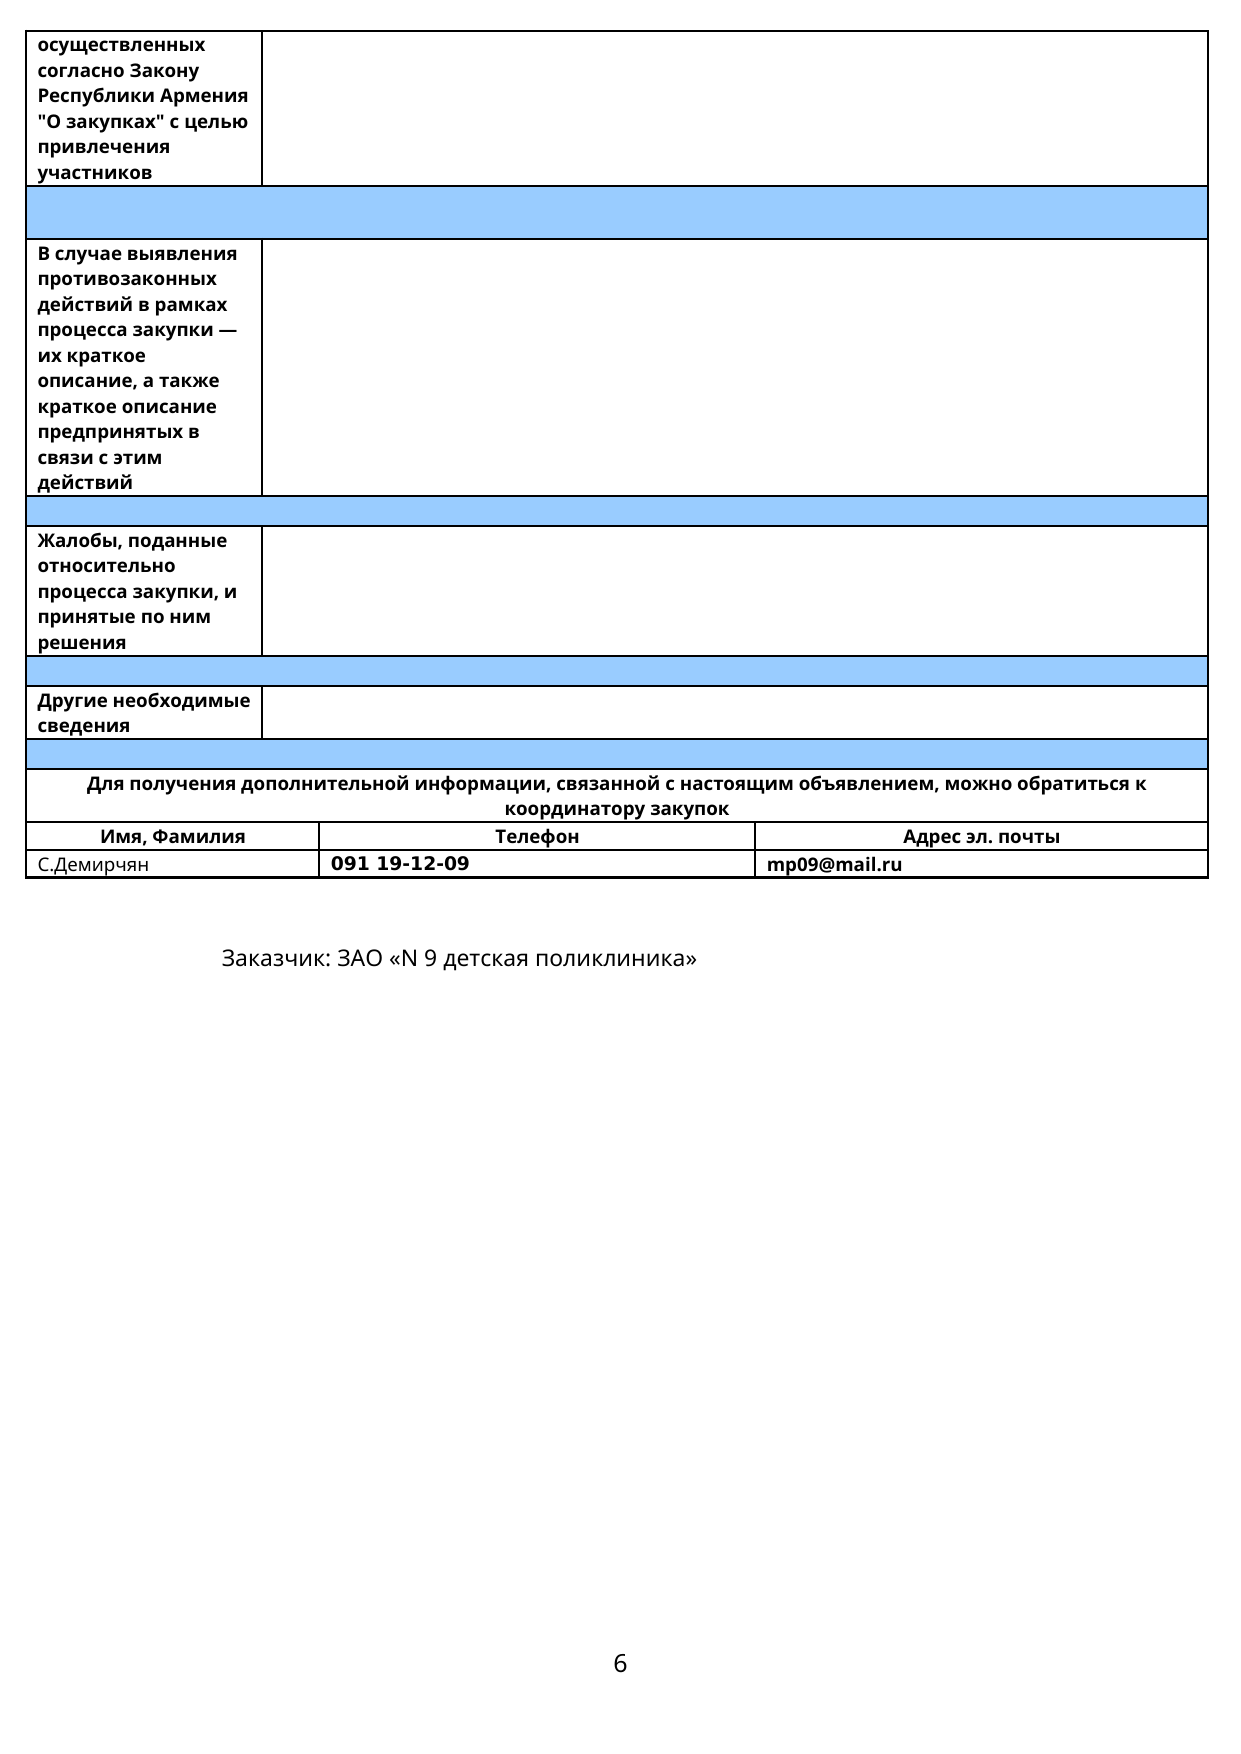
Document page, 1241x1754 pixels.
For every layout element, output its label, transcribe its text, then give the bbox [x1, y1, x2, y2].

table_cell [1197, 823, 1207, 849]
table_cell mp09@mail.ru [756, 851, 1207, 876]
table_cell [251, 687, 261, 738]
table_cell С.Демирчян [27, 851, 318, 876]
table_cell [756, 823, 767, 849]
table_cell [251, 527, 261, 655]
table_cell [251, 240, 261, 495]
table_cell [27, 740, 1207, 768]
table_cell [263, 32, 1207, 185]
text Заказчик: ЗАО «N 9 детская поликлиника» [148, 942, 1092, 973]
table_cell [263, 240, 1207, 495]
table_cell [27, 497, 1207, 525]
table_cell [27, 32, 261, 185]
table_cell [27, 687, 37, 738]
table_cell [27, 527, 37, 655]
table_cell 091 19-12-09 [320, 851, 754, 876]
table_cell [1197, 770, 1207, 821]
table_cell [27, 657, 1207, 685]
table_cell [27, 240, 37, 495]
table_cell [27, 187, 1207, 238]
table_cell [263, 527, 1207, 655]
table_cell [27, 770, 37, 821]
table_cell [263, 687, 1207, 738]
